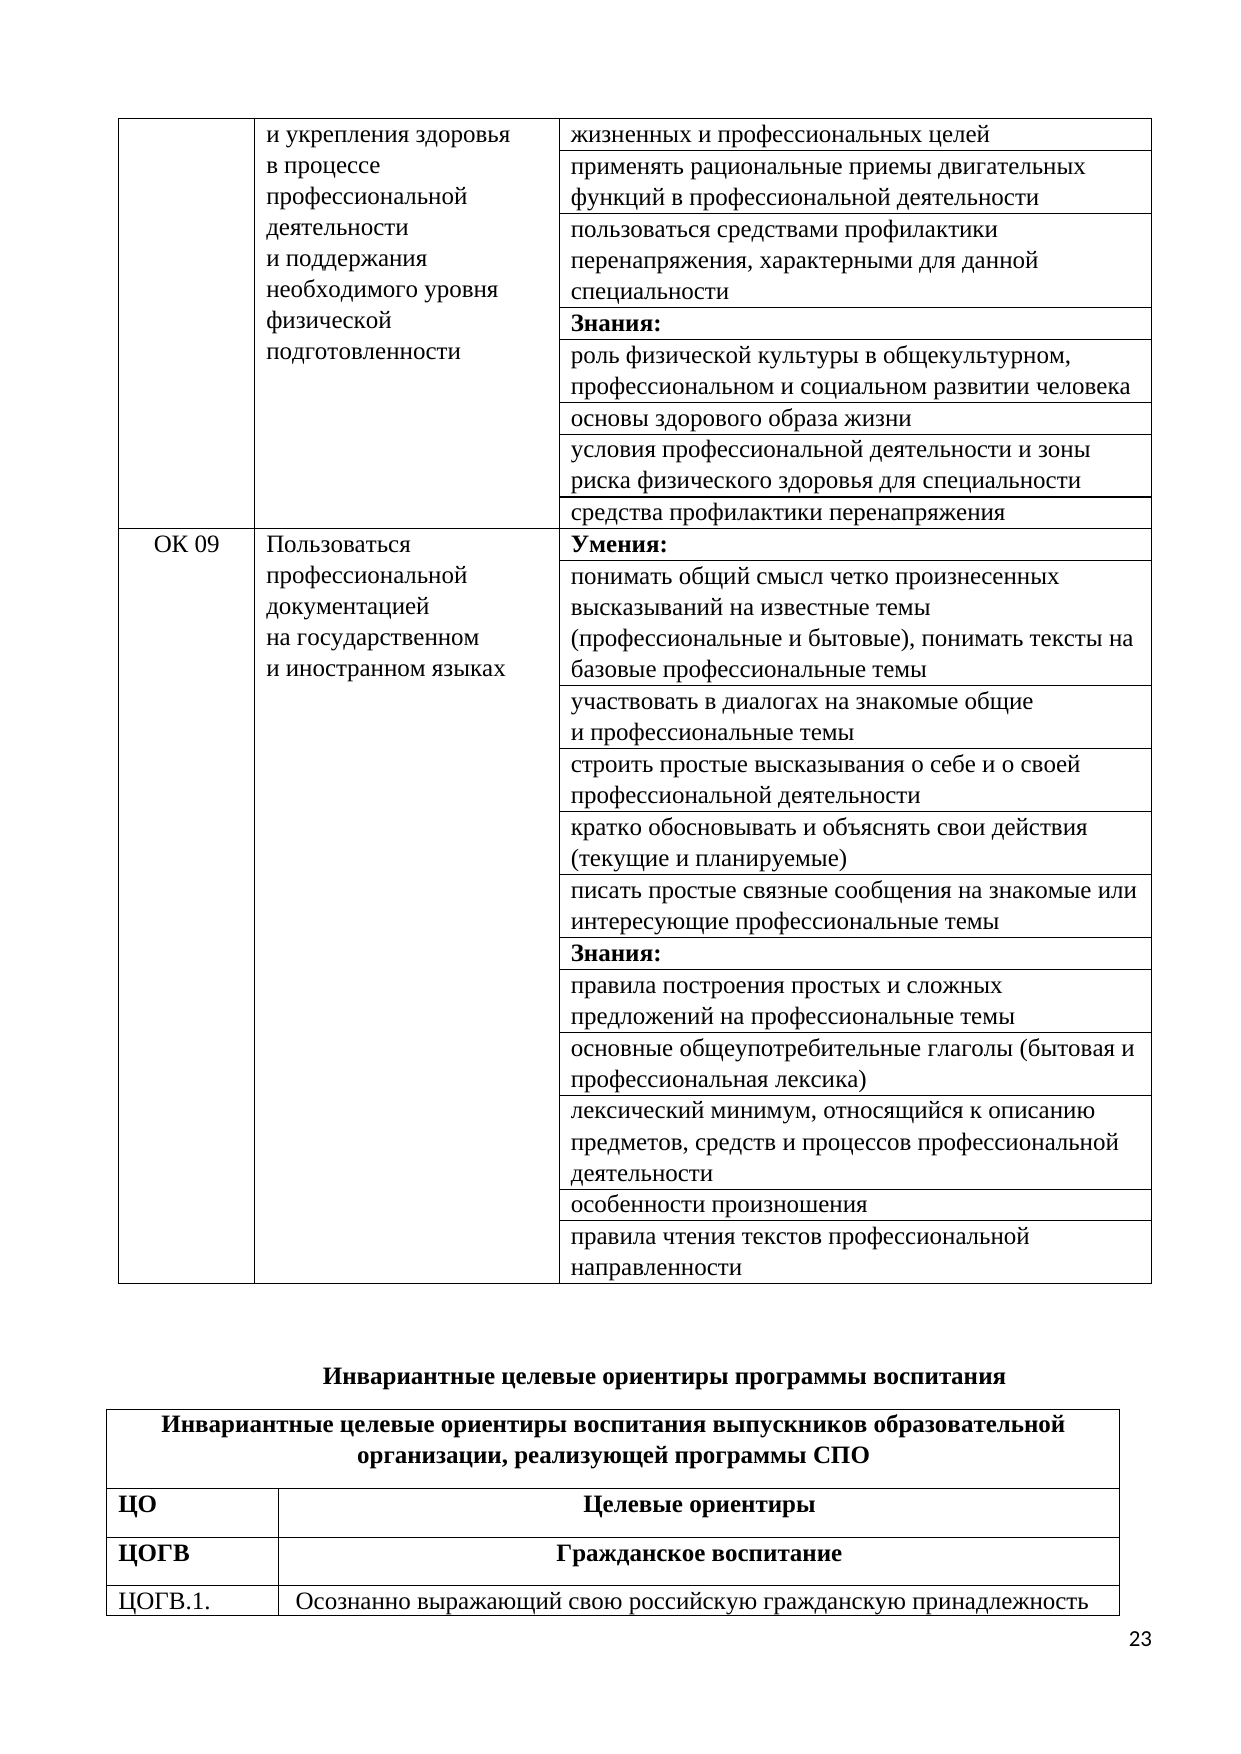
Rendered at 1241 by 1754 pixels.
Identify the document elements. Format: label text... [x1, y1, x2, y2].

table_cell Умения: [560, 529, 1151, 560]
table_cell основы здорового образа жизни [560, 403, 1151, 433]
table_cell ЦОГВ.1. [107, 1586, 278, 1615]
table_cell писать простые связные сообщения на знакомые или интересующие профессиональные темы [560, 875, 1151, 937]
table_cell роль физической культуры в общекультурном, профессиональном и социальном развитии человека [560, 340, 1151, 402]
table_cell понимать общий смысл четко произнесенных высказываний на известные темы (профессиональные и бытовые), понимать тексты на базовые профессиональные темы [560, 561, 1151, 685]
table_cell ЦО [107, 1489, 278, 1537]
table_cell ЦОГВ [107, 1538, 278, 1585]
table_cell Знания: [560, 938, 1151, 969]
table_cell ОК 09 [119, 529, 254, 1283]
table_cell особенности произношения [560, 1190, 1151, 1220]
table_cell лексический минимум, относящийся к описанию предметов, средств и процессов профессиональной деятельности [560, 1096, 1151, 1188]
table_cell применять рациональные приемы двигательных функций в профессиональной деятельности [560, 151, 1151, 213]
table_cell строить простые высказывания о себе и о своей профессиональной деятельности [560, 749, 1151, 811]
table_header Инвариантные целевые ориентиры воспитания выпускников образовательной организации, реализующей программы СПО [107, 1410, 1119, 1488]
table_cell пользоваться средствами профилактики перенапряжения, характерными для данной специальности [560, 214, 1151, 307]
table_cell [560, 119, 1151, 150]
table_cell Целевые ориентиры [279, 1489, 1119, 1537]
table_cell основные общеупотребительные глаголы (бытовая и профессиональная лексика) [560, 1033, 1151, 1094]
table_cell условия профессиональной деятельности и зоны риска физического здоровья для специальности [560, 435, 1151, 496]
table_cell Знания: [560, 308, 1151, 339]
table_cell правила чтения текстов профессиональной направленности [560, 1221, 1151, 1283]
text Инвариантные целевые ориентиры программы воспитания [177, 1361, 1152, 1389]
table_cell Гражданское воспитание [279, 1538, 1119, 1585]
table_cell правила построения простых и сложных предложений на профессиональные темы [560, 970, 1151, 1032]
table_cell кратко обосновывать и объяснять свои действия (текущие и планируемые) [560, 812, 1151, 874]
table_cell средства профилактики перенапряжения [560, 498, 1151, 528]
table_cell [279, 1586, 1119, 1615]
table_cell участвовать в диалогах на знакомые общие и профессиональные темы [560, 686, 1151, 748]
table_cell Пользоваться профессиональной документацией на государственном и иностранном языках [255, 529, 559, 1283]
